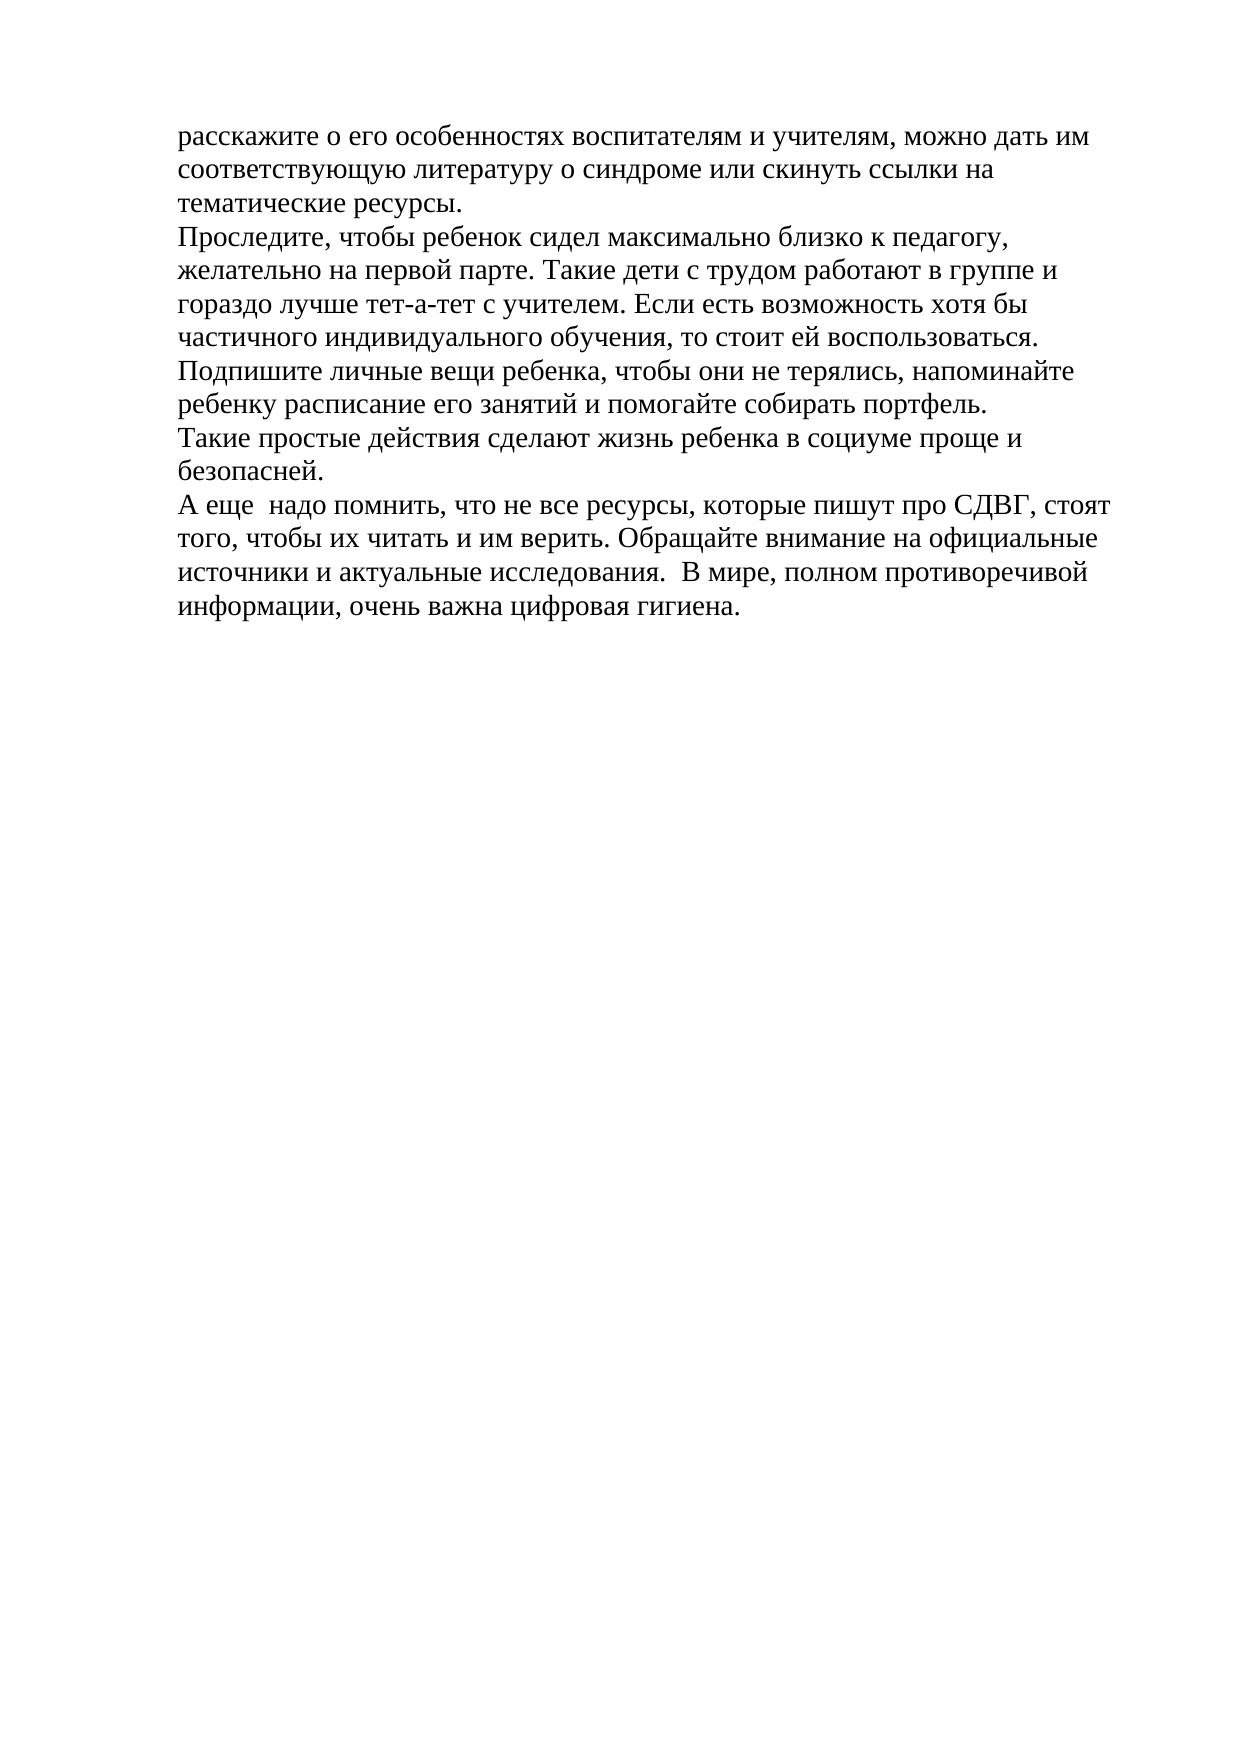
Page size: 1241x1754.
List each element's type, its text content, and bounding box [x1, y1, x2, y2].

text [177, 118, 1152, 219]
text А еще надо помнить, что не все ресурсы, которые пишут про СДВГ, стоят того, чтобы их читать и им верить. Обращайте внимание на официальные источники и актуальные исследования. В мире, полном противоречивой информации, очень важна цифровая гигиена. [177, 487, 1152, 621]
text Подпишите личные вещи ребенка, чтобы они не терялись, напоминайте ребенку расписание его занятий и помогайте собирать портфель. [177, 353, 1152, 420]
text Такие простые действия сделают жизнь ребенка в социуме проще и безопасней. [177, 420, 1152, 487]
text Проследите, чтобы ребенок сидел максимально близко к педагогу, желательно на первой парте. Такие дети с трудом работают в группе и гораздо лучше тет-а-тет с учителем. Если есть возможность хотя бы частичного индивидуального обучения, то стоит ей воспользоваться. [177, 219, 1152, 353]
